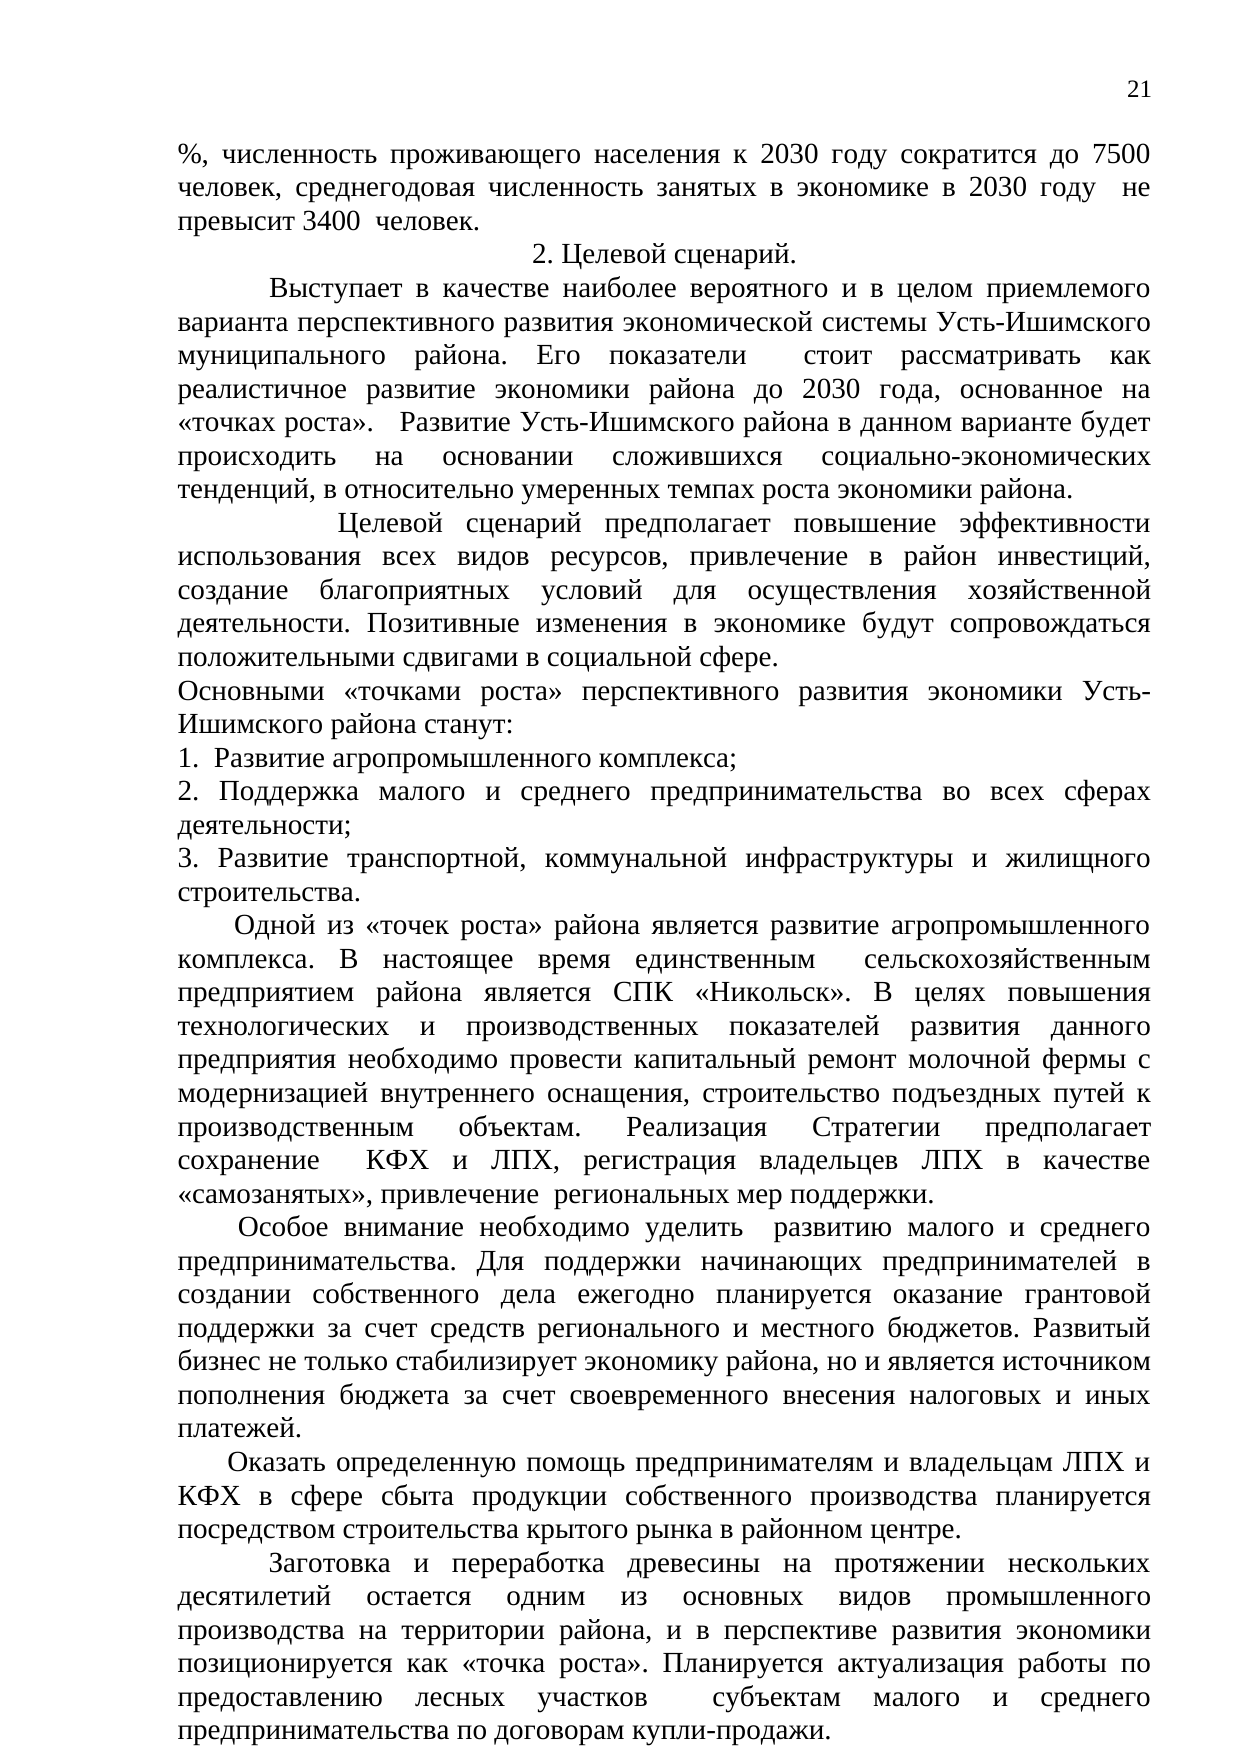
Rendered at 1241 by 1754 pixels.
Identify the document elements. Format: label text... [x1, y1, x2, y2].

text Основными «точками роста» перспективного развития экономики Усть-Ишимского района станут: [177, 673, 1152, 740]
text Особое внимание необходимо уделить развитию малого и среднего предпринимательства. Для поддержки начинающих предпринимателей в создании собственного дела ежегодно планируется оказание грантовой поддержки за счет средств регионального и местного бюджетов. Развитый бизнес не только стабилизирует экономику района, но и является источником пополнения бюджета за счет своевременного внесения налоговых и иных платежей. [177, 1209, 1152, 1444]
text Оказать определенную помощь предпринимателям и владельцам ЛПХ и КФХ в сфере сбыта продукции собственного производства планируется посредством строительства крытого рынка в районном центре. [177, 1444, 1152, 1545]
text 2. Целевой сценарий. [177, 237, 1152, 270]
text Выступает в качестве наиболее вероятного и в целом приемлемого варианта перспективного развития экономической системы Усть-Ишимского муниципального района. Его показатели стоит рассматривать как реалистичное развитие экономики района до 2030 года, основанное на «точках роста». Развитие Усть-Ишимского района в данном варианте будет происходить на основании сложившихся социально-экономических тенденций, в относительно умеренных темпах роста экономики района. [177, 270, 1152, 505]
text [177, 136, 1152, 237]
text Целевой сценарий предполагает повышение эффективности использования всех видов ресурсов, привлечение в район инвестиций, создание благоприятных условий для осуществления хозяйственной деятельности. Позитивные изменения в экономике будут сопровождаться положительными сдвигами в социальной сфере. [177, 505, 1152, 673]
text Одной из «точек роста» района является развитие агропромышленного комплекса. В настоящее время единственным сельскохозяйственным предприятием района является СПК «Никольск». В целях повышения технологических и производственных показателей развития данного предприятия необходимо провести капитальный ремонт молочной фермы с модернизацией внутреннего оснащения, строительство подъездных путей к производственным объектам. Реализация Стратегии предполагает сохранение КФХ и ЛПХ, регистрация владельцев ЛПХ в качестве «самозанятых», привлечение региональных мер поддержки. [177, 907, 1152, 1209]
text 3. Развитие транспортной, коммунальной инфраструктуры и жилищного строительства. [177, 840, 1152, 907]
text 2. Поддержка малого и среднего предпринимательства во всех сферах деятельности; [177, 773, 1152, 840]
text 1. Развитие агропромышленного комплекса; [177, 740, 1152, 773]
text Заготовка и переработка древесины на протяжении нескольких десятилетий остается одним из основных видов промышленного производства на территории района, и в перспективе развития экономики позиционируется как «точка роста». Планируется актуализация работы по предоставлению лесных участков субъектам малого и среднего предпринимательства по договорам купли-продажи. [177, 1545, 1152, 1746]
